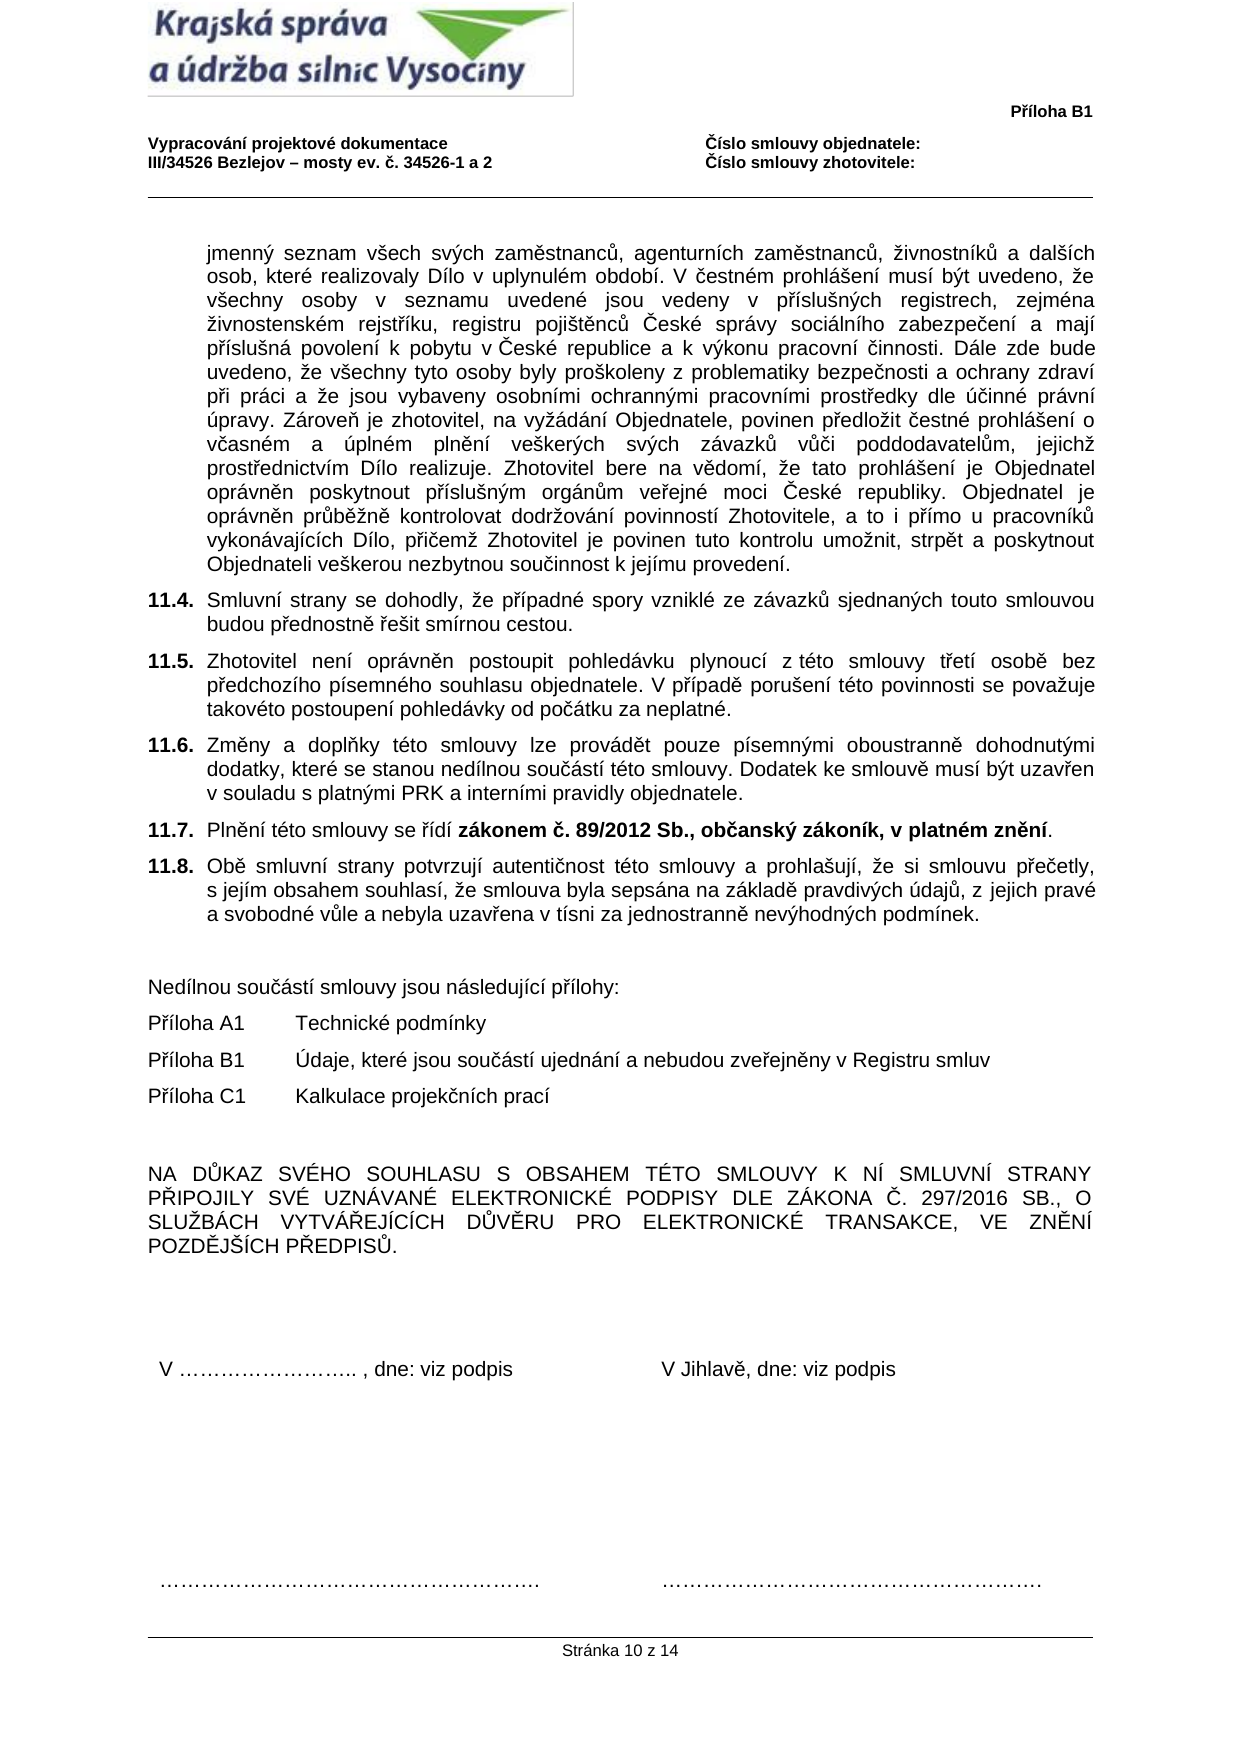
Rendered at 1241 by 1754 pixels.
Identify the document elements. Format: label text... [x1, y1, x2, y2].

list Změny a doplňky této smlouvy lze provádět pouze písemnými oboustranně dohodnutými dodatky, které se stanou nedílnou součástí této smlouvy. Dodatek ke smlouvě musí být uzavřen v souladu s platnými PRK a interními pravidly objednatele. [148, 733, 1096, 805]
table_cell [650, 1400, 1093, 1591]
table_header V Jihlavě, dne: viz podpis [650, 1357, 1093, 1400]
text Nedílnou součástí smlouvy jsou následující přílohy: [148, 975, 1096, 999]
list Smluvní strany se dohodly, že případné spory vzniklé ze závazků sjednaných touto smlouvou budou přednostně řešit smírnou cestou. [148, 588, 1096, 636]
table_header V …………………….. , dne: viz podpis [148, 1357, 650, 1400]
text Příloha A1 Technické podmínky [148, 1011, 1096, 1035]
list Zhotovitel není oprávněn postoupit pohledávku plynoucí z této smlouvy třetí osobě bez předchozího písemného souhlasu objednatele. V případě porušení této povinnosti se považuje takovéto postoupení pohledávky od počátku za neplatné. [148, 649, 1096, 721]
picture [147, 2, 574, 98]
list Plnění této smlouvy se řídí zákonem č. 89/2012 Sb., občanský zákoník, v platném znění. [148, 817, 1096, 841]
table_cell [148, 1400, 650, 1591]
text Příloha C1 Kalkulace projekčních prací [148, 1084, 1096, 1108]
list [148, 240, 1096, 576]
text NA DŮKAZ SVÉHO SOUHLASU S OBSAHEM TÉTO smlouvy K NÍ SMLUVNÍ STRANY PŘIPOJILY SVÉ UZNÁVANÉ ELEKTRONICKÉ PODPISY DLE ZÁKONA Č. 297/2016 SB., O SLUŽBÁCH VYTVÁŘEJÍCÍCH DŮVĚRU PRO ELEKTRONICKÉ TRANSAKCE, VE ZNĚNÍ POZDĚJŠÍCH PŘEDPISŮ. [148, 1162, 1093, 1258]
list Obě smluvní strany potvrzují autentičnost této smlouvy a prohlašují, že si smlouvu přečetly, s jejím obsahem souhlasí, že smlouva byla sepsána na základě pravdivých údajů, z jejich pravé a svobodné vůle a nebyla uzavřena v tísni za jednostranně nevýhodných podmínek. [148, 854, 1096, 926]
text Příloha B1 Údaje, které jsou součástí ujednání a nebudou zveřejněny v Registru smluv [148, 1048, 1096, 1072]
